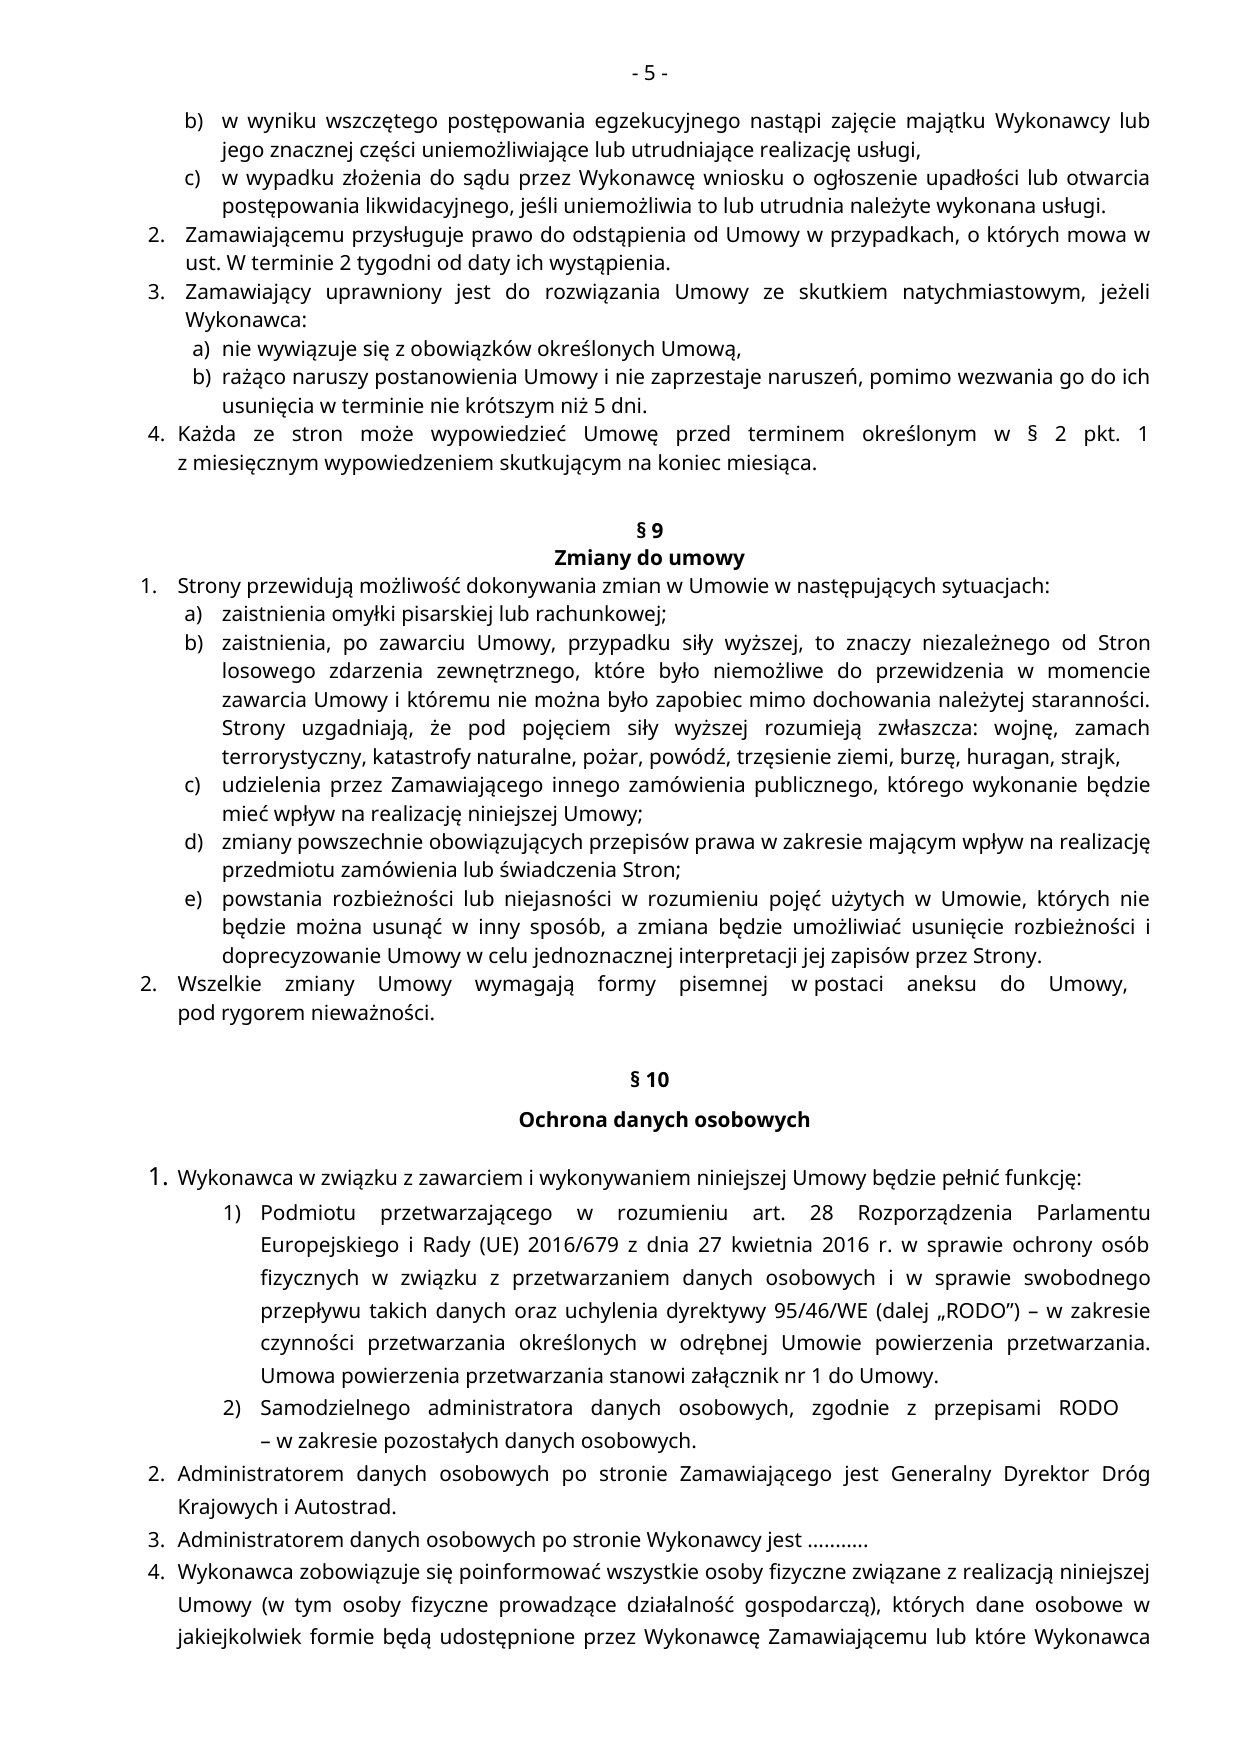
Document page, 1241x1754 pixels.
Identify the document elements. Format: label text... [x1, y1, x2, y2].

list Wszelkie zmiany Umowy wymagają formy pisemnej w postaci aneksu do Umowy, pod rygorem nieważności. [140, 969, 1152, 1026]
list w wypadku złożenia do sądu przez Wykonawcę wniosku o ogłoszenie upadłości lub otwarcia postępowania likwidacyjnego, jeśli uniemożliwia to lub utrudnia należyte wykonana usługi. [184, 163, 1152, 220]
list Zamawiającemu przysługuje prawo do odstąpienia od Umowy w przypadkach, o których mowa w ust. W terminie 2 tygodni od daty ich wystąpienia. [148, 220, 1152, 277]
list udzielenia przez Zamawiającego innego zamówienia publicznego, którego wykonanie będzie mieć wpływ na realizację niniejszej Umowy; [184, 770, 1152, 827]
list Samodzielnego administratora danych osobowych, zgodnie z przepisami RODO – w zakresie pozostałych danych osobowych. [223, 1393, 1137, 1454]
text § 9 [148, 517, 1152, 544]
list Administratorem danych osobowych po stronie Zamawiającego jest Generalny Dyrektor Dróg Krajowych i Autostrad. [148, 1459, 1152, 1521]
list zaistnienia, po zawarciu Umowy, przypadku siły wyższej, to znaczy niezależnego od Stron losowego zdarzenia zewnętrznego, które było niemożliwe do przewidzenia w momencie zawarcia Umowy i któremu nie można było zapobiec mimo dochowania należytej staranności. Strony uzgadniają, że pod pojęciem siły wyższej rozumieją zwłaszcza: wojnę, zamach terrorystyczny, katastrofy naturalne, pożar, powódź, trzęsienie ziemi, burzę, huragan, strajk, [184, 628, 1152, 770]
list Podmiotu przetwarzającego w rozumieniu art. 28 Rozporządzenia Parlamentu Europejskiego i Rady (UE) 2016/679 z dnia 27 kwietnia 2016 r. w sprawie ochrony osób fizycznych w związku z przetwarzaniem danych osobowych i w sprawie swobodnego przepływu takich danych oraz uchylenia dyrektywy 95/46/WE (dalej „RODO”) – w zakresie czynności przetwarzania określonych w odrębnej Umowie powierzenia przetwarzania. Umowa powierzenia przetwarzania stanowi załącznik nr 1 do Umowy. [223, 1198, 1152, 1389]
list w wyniku wszczętego postępowania egzekucyjnego nastąpi zajęcie majątku Wykonawcy lub jego znacznej części uniemożliwiające lub utrudniające realizację usługi, [184, 106, 1152, 163]
list rażąco naruszy postanowienia Umowy i nie zaprzestaje naruszeń, pomimo wezwania go do ich usunięcia w terminie nie krótszym niż 5 dni. [192, 362, 1152, 419]
list Każda ze stron może wypowiedzieć Umowę przed terminem określonym w § 2 pkt. 1 z miesięcznym wypowiedzeniem skutkującym na koniec miesiąca. [148, 419, 1152, 476]
list zmiany powszechnie obowiązujących przepisów prawa w zakresie mającym wpływ na realizację przedmiotu zamówienia lub świadczenia Stron; [184, 827, 1152, 884]
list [148, 1557, 1152, 1651]
list Strony przewidują możliwość dokonywania zmian w Umowie w następujących sytuacjach: [140, 571, 1152, 599]
list zaistnienia omyłki pisarskiej lub rachunkowej; [184, 599, 1152, 628]
list powstania rozbieżności lub niejasności w rozumieniu pojęć użytych w Umowie, których nie będzie można usunąć w inny sposób, a zmiana będzie umożliwiać usunięcie rozbieżności i doprecyzowanie Umowy w celu jednoznacznej interpretacji jej zapisów przez Strony. [184, 884, 1152, 969]
list Wykonawca w związku z zawarciem i wykonywaniem niniejszej Umowy będzie pełnić funkcję: [148, 1159, 1152, 1193]
list nie wywiązuje się z obowiązków określonych Umową, [192, 334, 1152, 362]
text § 10 [148, 1039, 1152, 1093]
list Administratorem danych osobowych po stronie Wykonawcy jest ........... [148, 1525, 1152, 1553]
list Ochrona danych osobowych [177, 1105, 1152, 1134]
text Zmiany do umowy [148, 544, 1152, 571]
list Zamawiający uprawniony jest do rozwiązania Umowy ze skutkiem natychmiastowym, jeżeli Wykonawca: [148, 277, 1152, 334]
